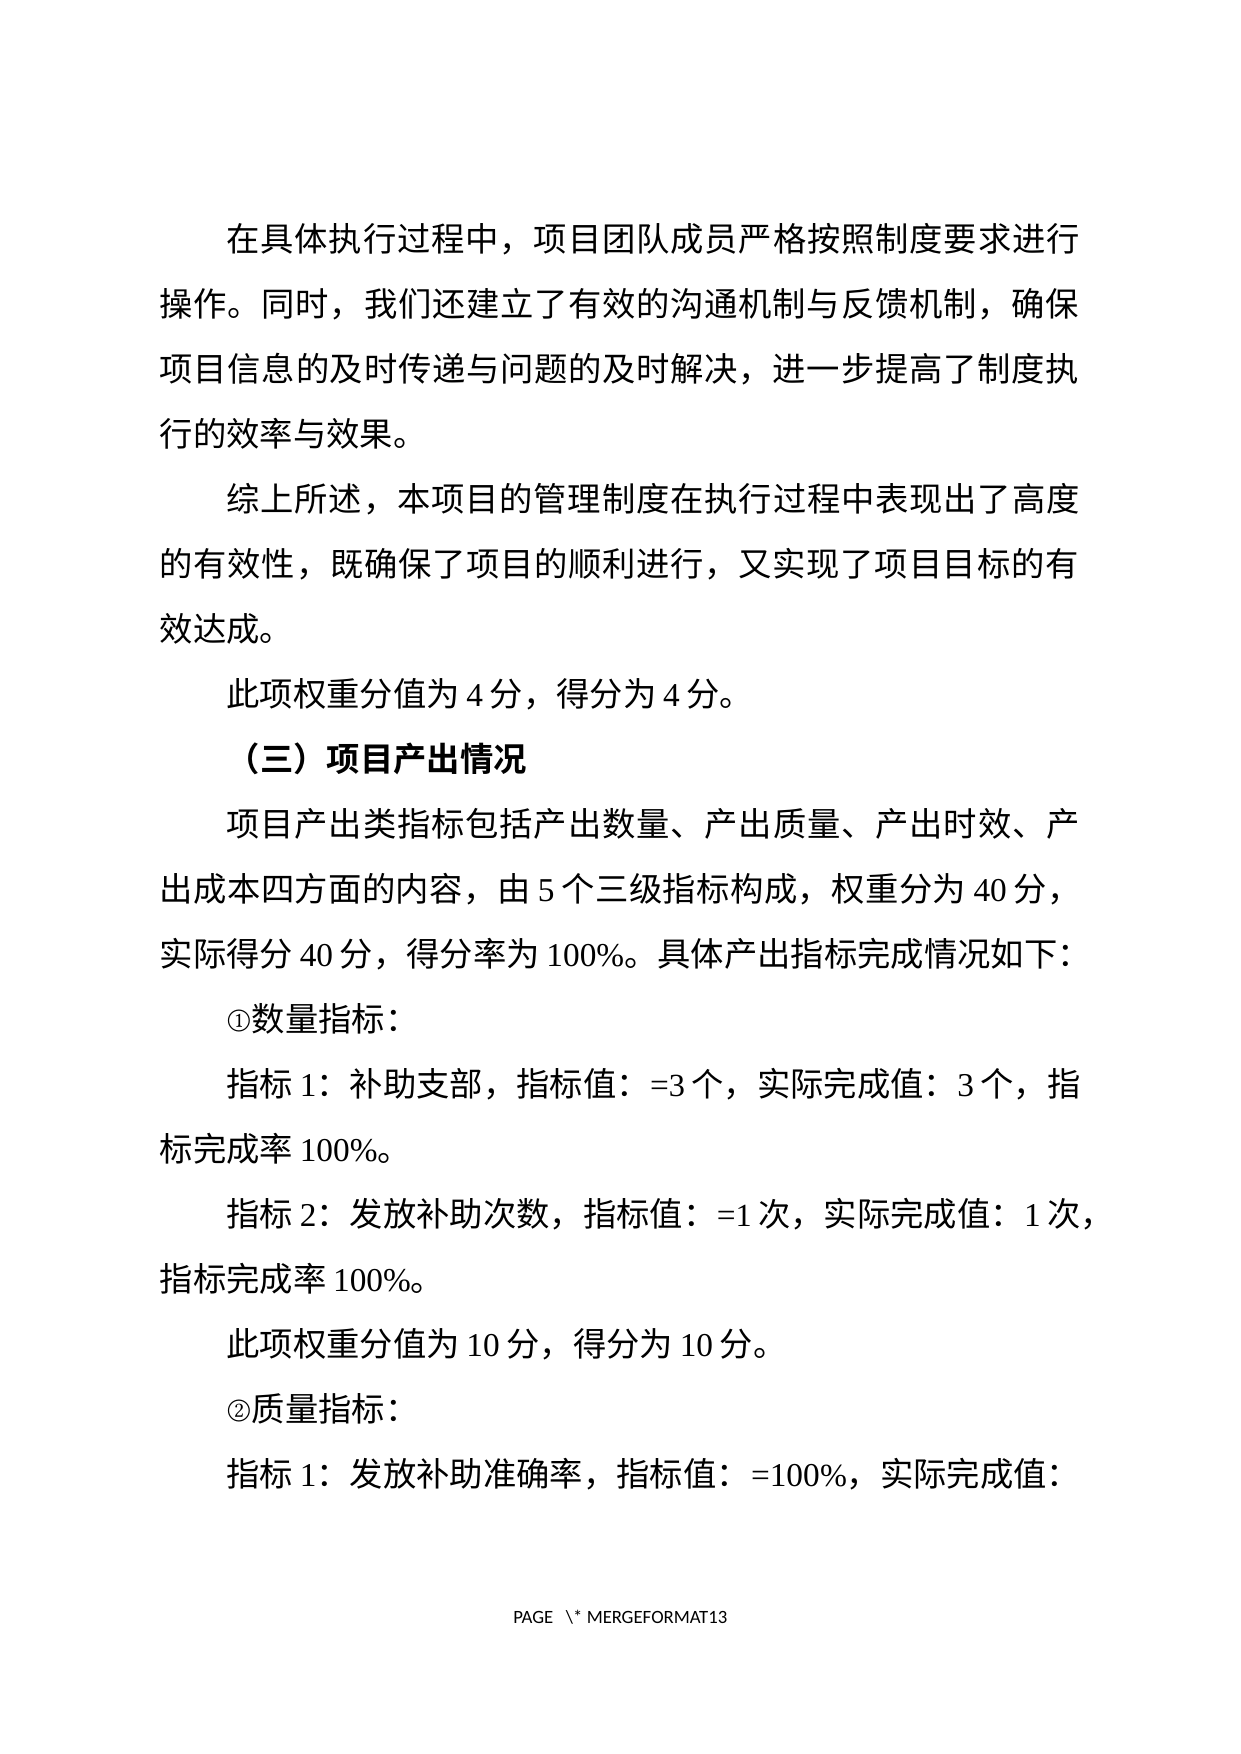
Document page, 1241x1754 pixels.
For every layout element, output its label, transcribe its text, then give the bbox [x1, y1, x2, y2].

text 指标2：发放补助次数，指标值：=1次，实际完成值：1次，指标完成率100%。 [159, 1180, 1081, 1310]
text 在具体执行过程中，项目团队成员严格按照制度要求进行操作。同时，我们还建立了有效的沟通机制与反馈机制，确保项目信息的及时传递与问题的及时解决，进一步提高了制度执行的效率与效果。 [159, 205, 1081, 465]
text 此项权重分值为10分，得分为10分。 [159, 1310, 1081, 1375]
text 此项权重分值为4分，得分为4分。 [159, 660, 1081, 725]
text 指标1：补助支部，指标值：=3个，实际完成值：3个，指标完成率100%。 [159, 1050, 1081, 1180]
text 综上所述，本项目的管理制度在执行过程中表现出了高度的有效性，既确保了项目的顺利进行，又实现了项目目标的有效达成。 [159, 465, 1081, 660]
list 项目产出情况 [159, 725, 1081, 790]
text ①数量指标： [159, 985, 1081, 1050]
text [159, 1440, 1081, 1505]
text 项目产出类指标包括产出数量、产出质量、产出时效、产出成本四方面的内容，由5个三级指标构成，权重分为40分，实际得分40分，得分率为100%。具体产出指标完成情况如下： [159, 790, 1081, 985]
text ②质量指标： [159, 1375, 1081, 1440]
